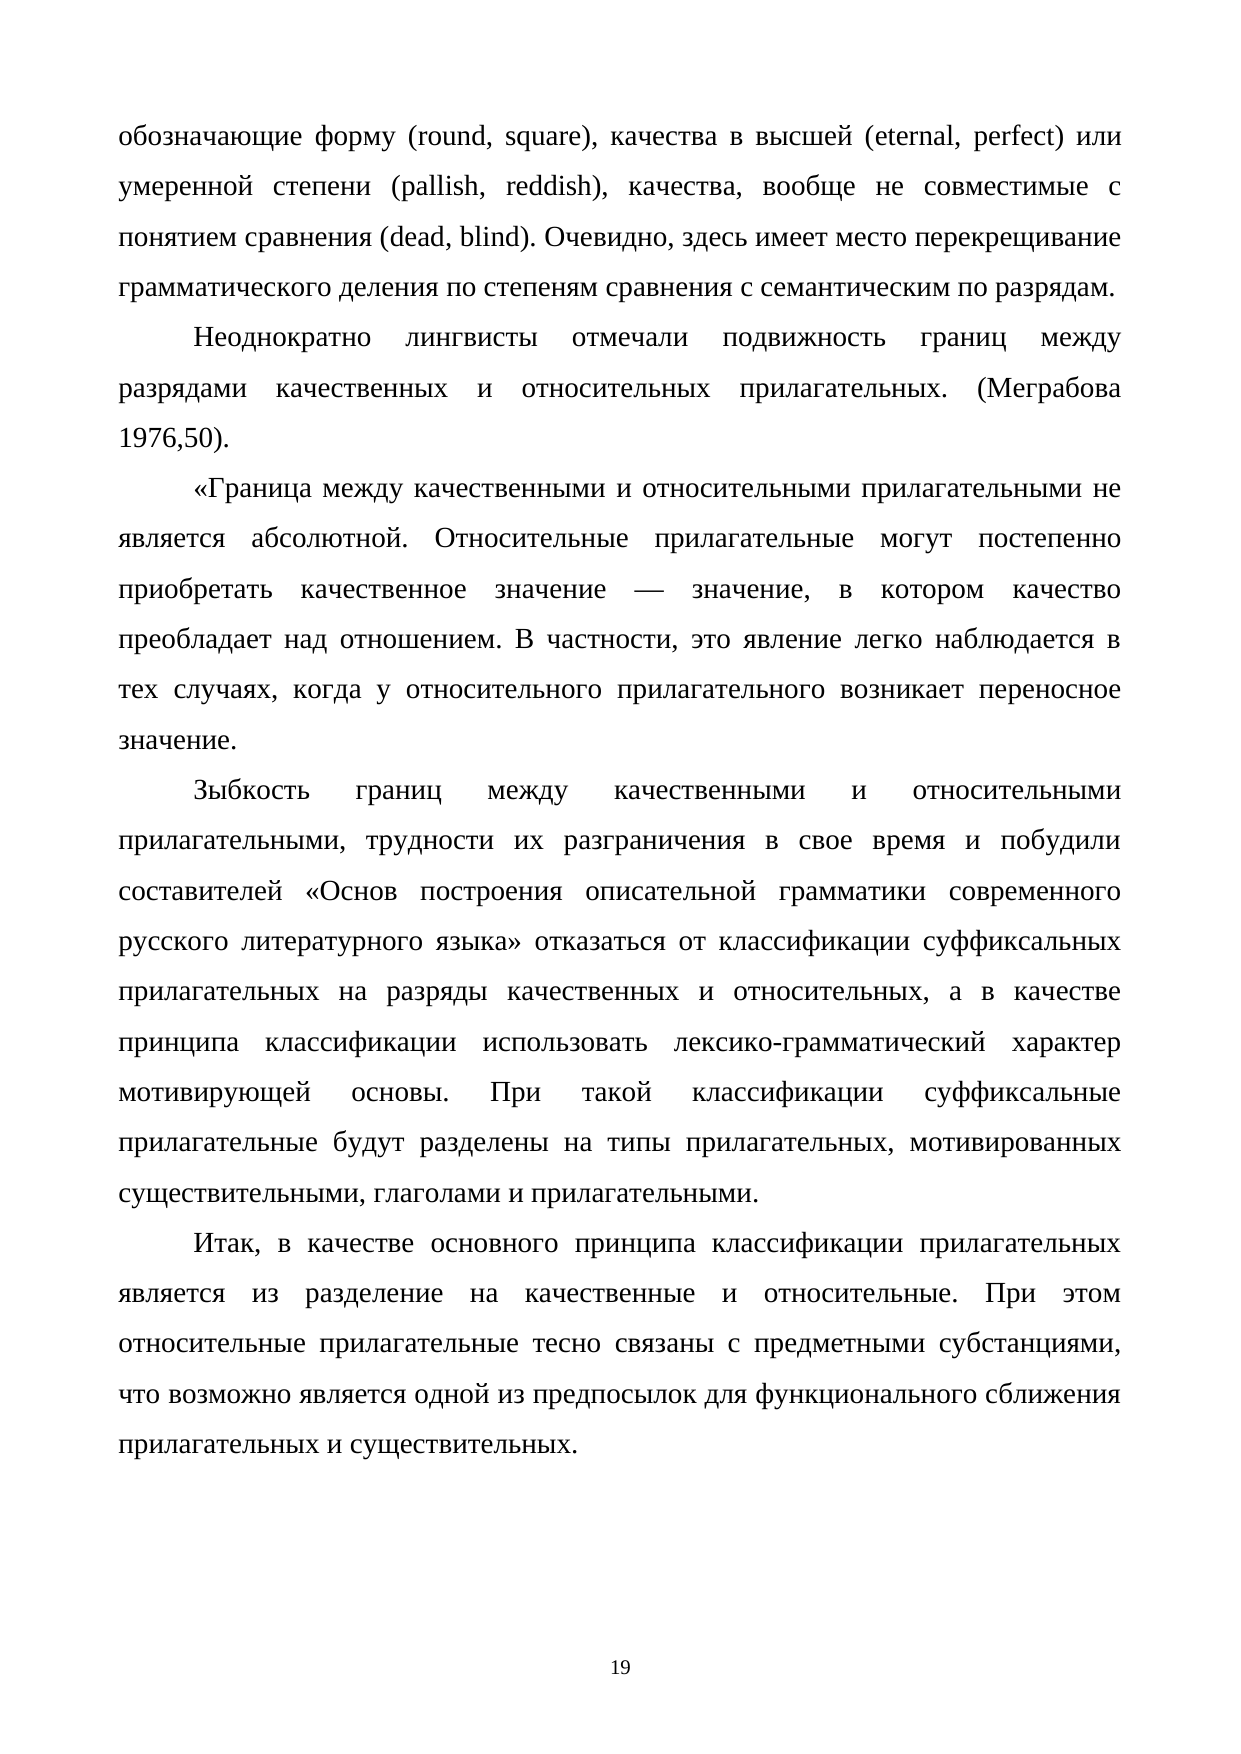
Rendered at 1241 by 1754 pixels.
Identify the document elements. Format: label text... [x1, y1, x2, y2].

text «Граница между качественными и относительными прилагательными не является абсолютной. Относительные прилагательные могут постепенно приобретать качественное значение — значение, в котором качество преобладает над отношением. В частности, это явление легко наблюдается в тех случаях, когда у относительного прилагательного возникает переносное значение. [118, 470, 1122, 755]
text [118, 118, 1122, 303]
text Итак, в качестве основного принципа классификации прилагательных является из разделение на качественные и относительные. При этом относительные прилагательные тесно связаны с предметными субстанциями, что возможно является одной из предпосылок для функционального сближения прилагательных и существительных. [118, 1225, 1122, 1460]
text Зыбкость границ между качественными и относительными прилагательными, трудности их разграничения в свое время и побудили составителей «Основ построения описательной грамматики современного русского литературного языка» отказаться от классификации суффиксальных прилагательных на разряды качественных и относительных, а в качестве принципа классификации использовать лексико-грамматический характер мотивирующей основы. При такой классификации суффиксальные прилагательные будут разделены на типы прилагательных, мотивированных существительными, глаголами и прилагательными. [118, 772, 1122, 1208]
text Неоднократно лингвисты отмечали подвижность границ между разрядами качественных и относительных прилагательных. (Меграбова 1976,50). [118, 319, 1122, 453]
